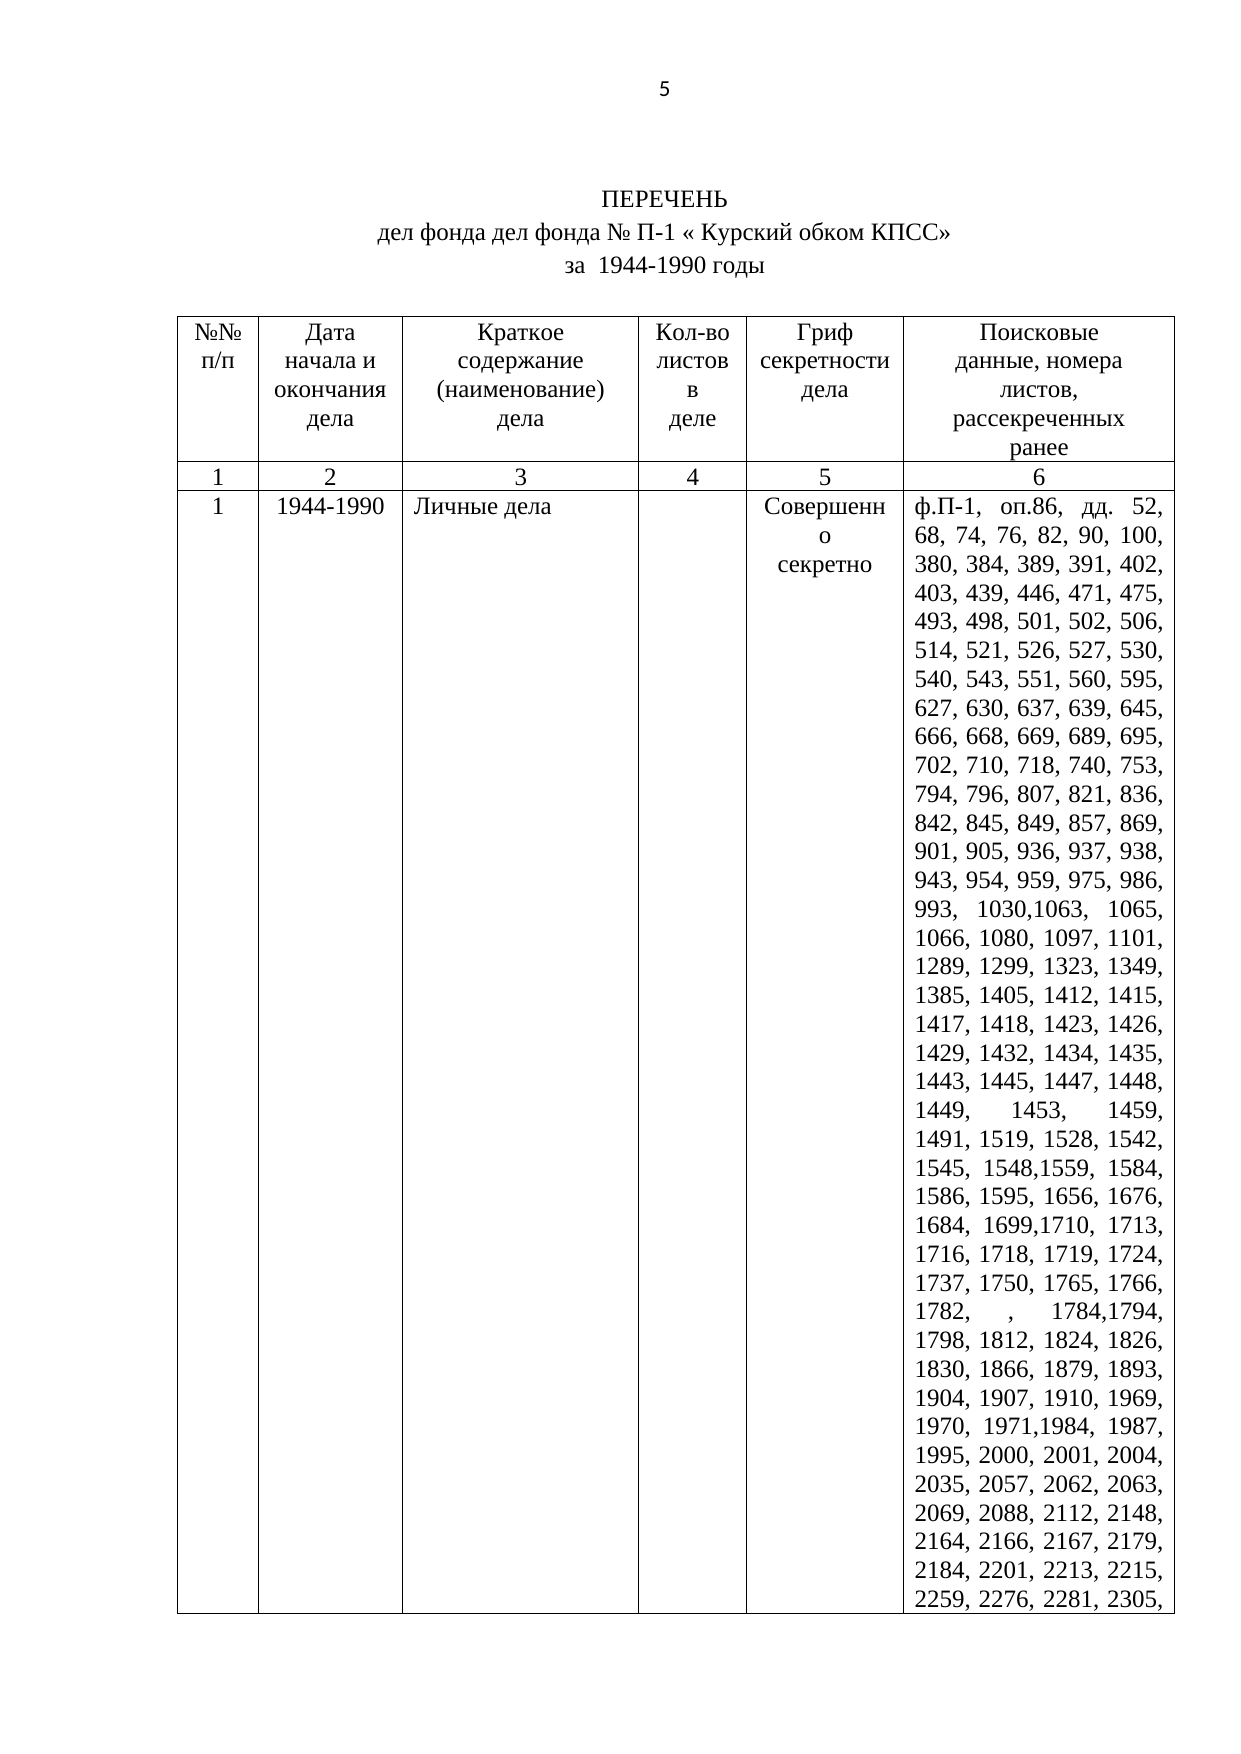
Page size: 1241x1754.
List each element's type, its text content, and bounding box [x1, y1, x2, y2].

table_cell 5 [747, 462, 903, 490]
text ПЕРЕЧЕНЬ [177, 184, 1152, 212]
table_header Гриф секретности дела [747, 317, 903, 461]
table_cell 1 [178, 491, 258, 1613]
table_header №№ п/п [178, 317, 258, 461]
table_header Дата начала и окончания дела [259, 317, 402, 461]
table_header Кол-во листов в деле [639, 317, 746, 461]
table_cell 1 [178, 462, 258, 490]
table_cell Личные дела [403, 491, 638, 1613]
table_header Краткое содержание (наименование) дела [403, 317, 638, 461]
table_cell Совершенно секретно [747, 491, 903, 1613]
table_cell 6 [904, 462, 1174, 490]
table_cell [904, 491, 1174, 1613]
table_cell 3 [403, 462, 638, 490]
table_cell [639, 491, 746, 1613]
table_header Поисковые данные, номера листов, рассекреченных ранее [904, 317, 1174, 461]
table_cell 2 [259, 462, 402, 490]
text за 1944-1990 годы [177, 250, 1152, 278]
table_cell 4 [639, 462, 746, 490]
table_cell 1944-1990 [259, 491, 402, 1613]
text дел фонда дел фонда № П-1 « Курский обком КПСС» [177, 217, 1152, 245]
